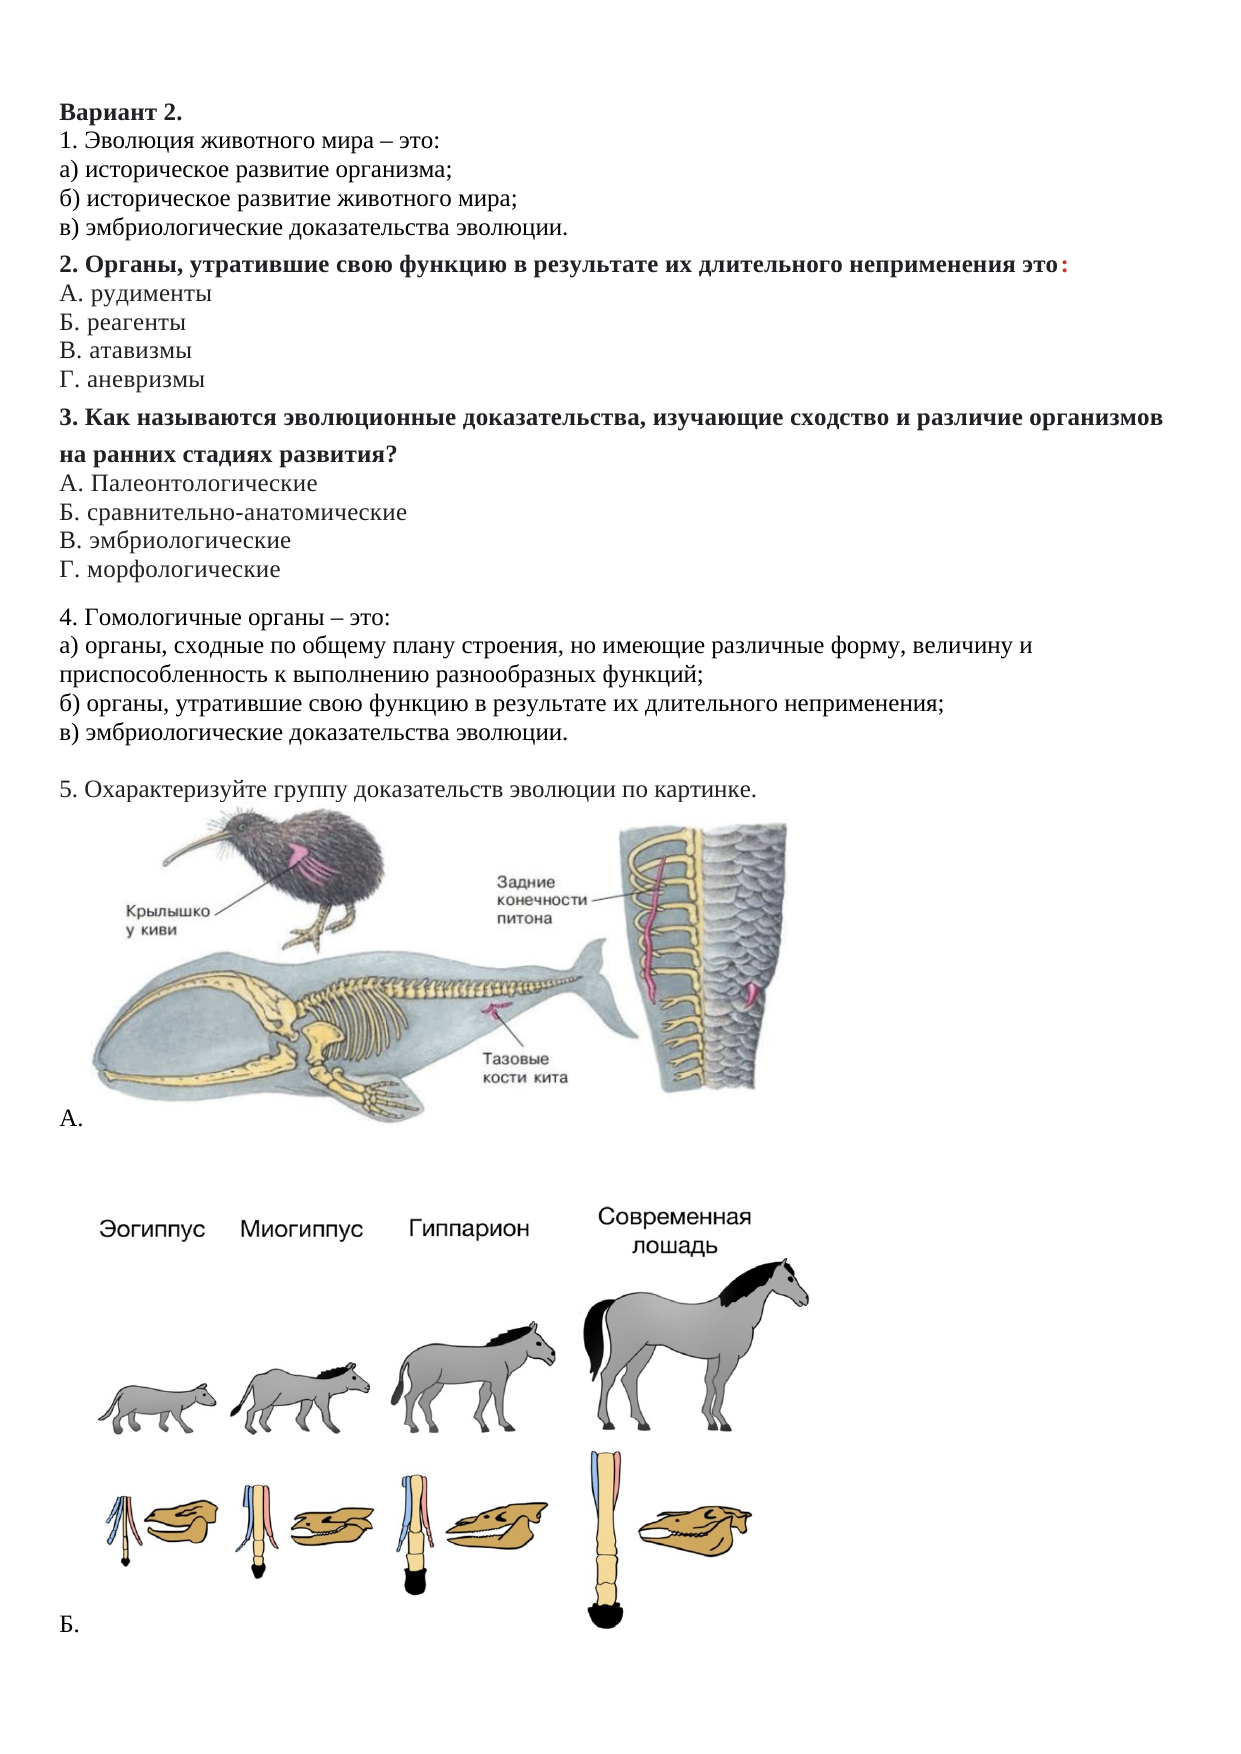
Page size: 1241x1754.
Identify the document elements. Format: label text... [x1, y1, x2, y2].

text 1. Эволюция животного мира – это: [59, 125, 1181, 154]
text 5. Охарактеризуйте группу доказательств эволюции по картинке. [59, 774, 1181, 803]
text Б. сравнительно-анатомические [59, 497, 1181, 525]
text 3. Как называются эволюционные доказательства, изучающие сходство и различие организмов на ранних стадиях развития? [59, 393, 1181, 468]
picture [86, 1201, 816, 1633]
text Г. морфологические [59, 554, 1181, 583]
text а) историческое развитие организма; [59, 154, 1181, 183]
text а) органы, сходные по общему плану строения, но имеющие различные форму, величину и приспособленность к выполнению разнообразных функций; [59, 630, 1181, 688]
text б) историческое развитие животного мира; [59, 183, 1181, 212]
picture [89, 802, 790, 1126]
text В. атавизмы [59, 335, 1181, 364]
text Вариант 2. [59, 88, 1181, 125]
text в) эмбриологические доказательства эволюции. [59, 212, 1181, 240]
text Г. аневризмы [59, 364, 1181, 393]
text в) эмбриологические доказательства эволюции. [59, 717, 1181, 745]
text В. эмбриологические [59, 525, 1181, 554]
text А. рудименты [59, 278, 1181, 307]
text 4. Гомологичные органы – это: [59, 602, 1181, 630]
text А. Палеонтологические [59, 468, 1181, 497]
text Б. реагенты [59, 307, 1181, 335]
text 2. Органы, утратившие свою функцию в результате их длительного неприменения это: [59, 240, 1181, 278]
text б) органы, утратившие свою функцию в результате их длительного неприменения; [59, 688, 1181, 717]
